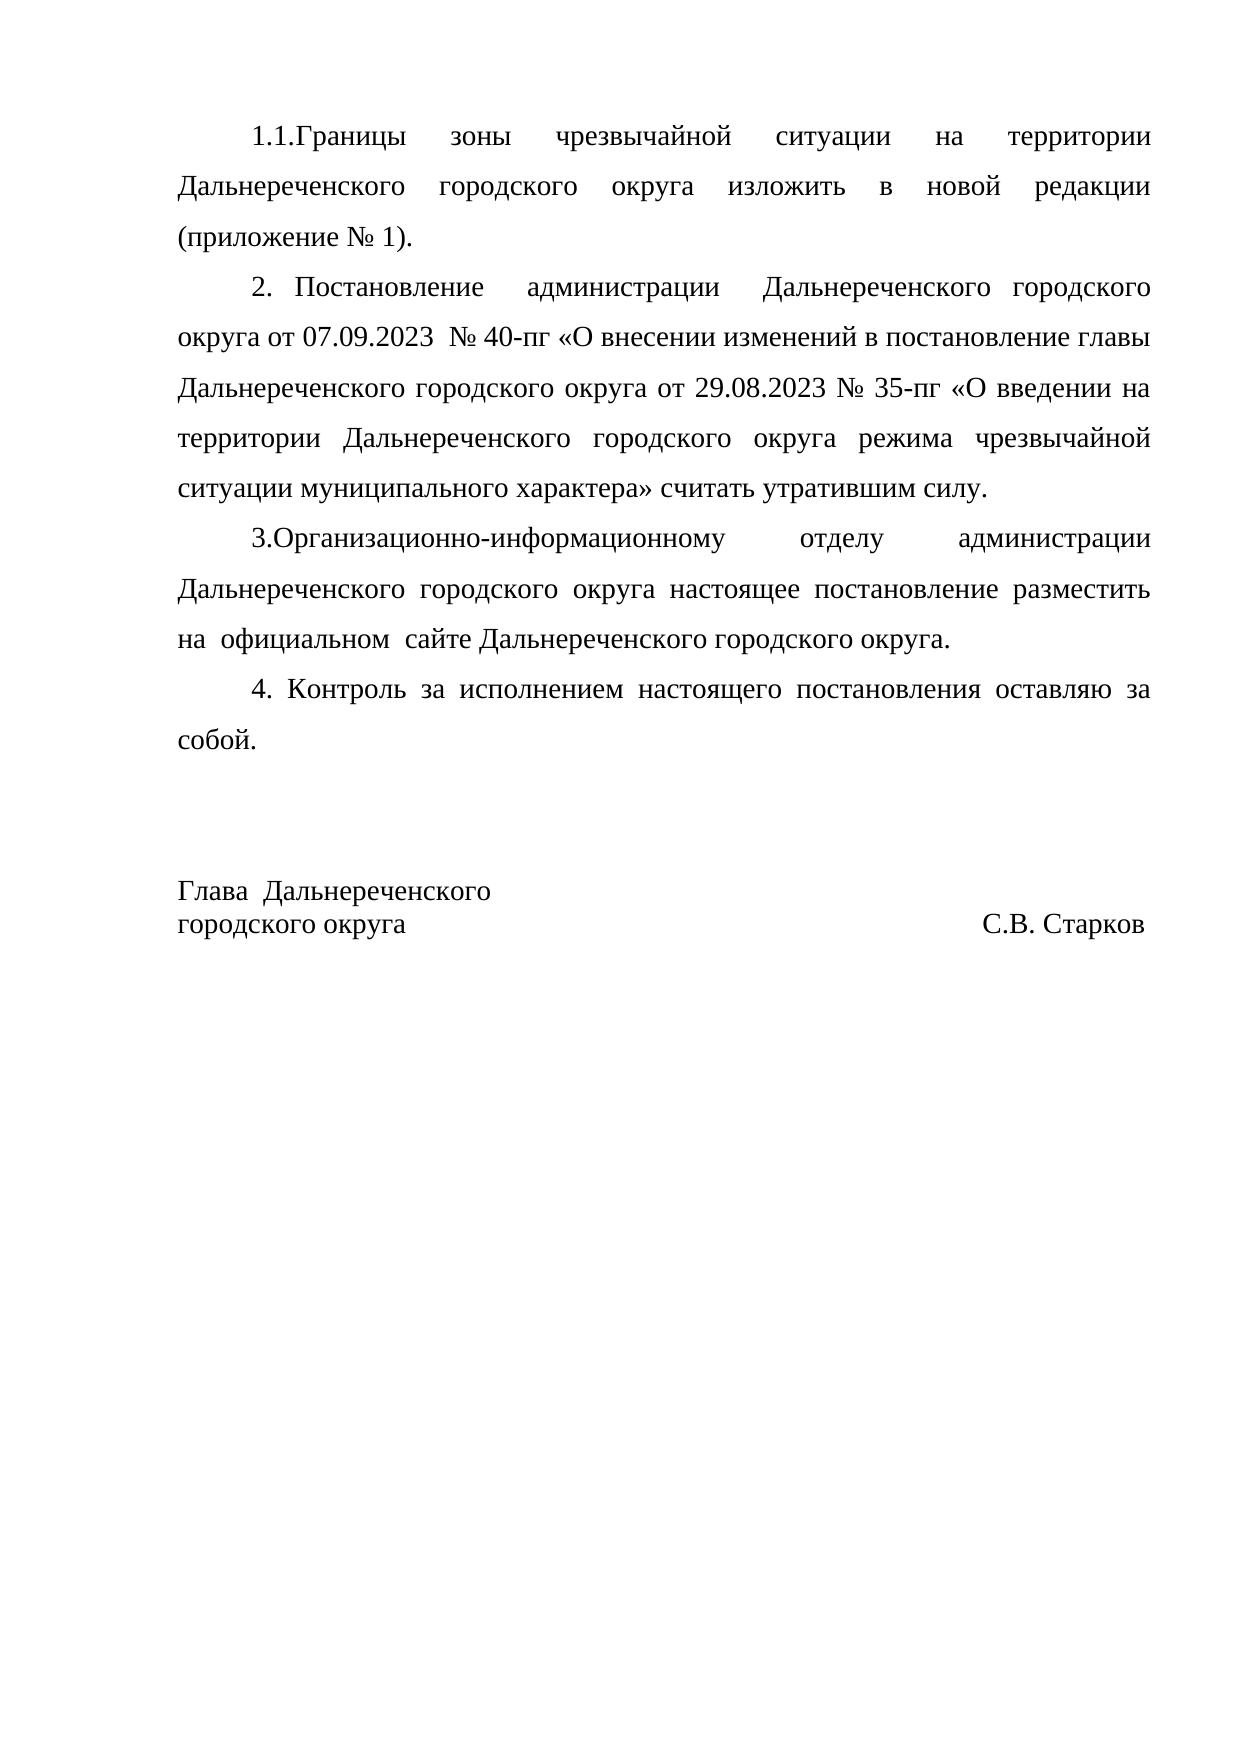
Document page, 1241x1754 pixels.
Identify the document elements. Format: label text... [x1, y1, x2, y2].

text 3.Организационно-информационному отделу администрации Дальнереченского городского округа настоящее постановление разместить на официальном сайте Дальнереченского городского округа. [177, 521, 1152, 655]
subtitle городского округа С.В. Старков [177, 906, 1152, 940]
subtitle Глава Дальнереченского [177, 873, 1152, 906]
text 2. Постановление администрации Дальнереченского городского округа от 07.09.2023 № 40-пг «О внесении изменений в постановление главы Дальнереченского городского округа от 29.08.2023 № 35-пг «О введении на территории Дальнереченского городского округа режима чрезвычайной ситуации муниципального характера» считать утратившим силу. [177, 269, 1152, 504]
list Границы зоны чрезвычайной ситуации на территории Дальнереченского городского округа изложить в новой редакции (приложение № 1). [177, 118, 1152, 252]
text 4. Контроль за исполнением настоящего постановления оставляю за собой. [177, 672, 1152, 755]
